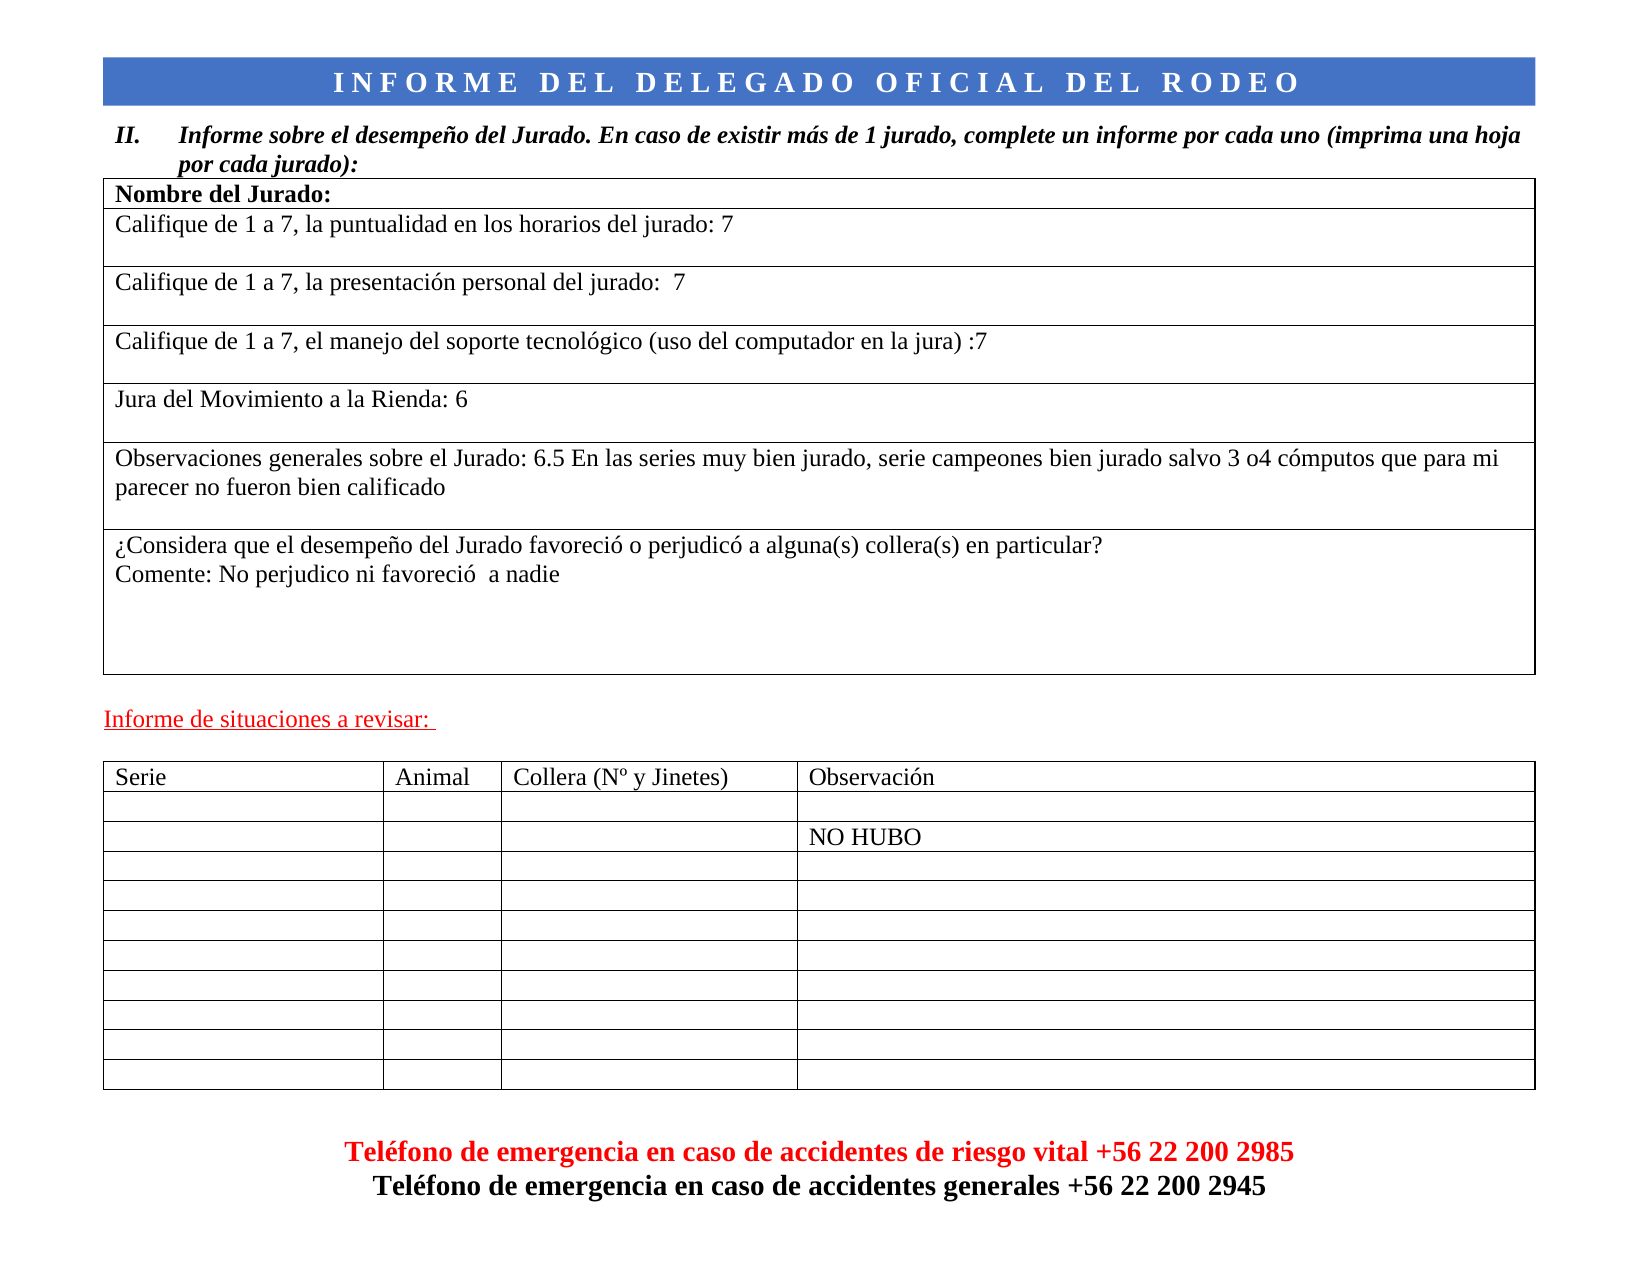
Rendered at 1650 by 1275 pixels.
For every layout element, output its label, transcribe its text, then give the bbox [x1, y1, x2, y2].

table_cell [798, 792, 1534, 821]
table_cell [502, 1060, 797, 1089]
table_header Collera (Nº y Jinetes) [502, 762, 797, 791]
table_cell Califique de 1 a 7, la puntualidad en los horarios del jurado: 7 [104, 209, 1534, 266]
table_cell Observaciones generales sobre el Jurado: 6.5 En las series muy bien jurado, serie campeones bien jurado salvo 3 o4 cómputos que para mi parecer no fueron bien calificado [104, 443, 1534, 529]
table_cell [502, 822, 797, 851]
table_cell [104, 1001, 383, 1029]
table_cell [384, 822, 501, 851]
table_header Serie [104, 762, 383, 791]
table_header Animal [384, 762, 501, 791]
table_cell [104, 792, 383, 821]
table_cell NO HUBO [798, 822, 1534, 851]
table_cell [384, 852, 501, 880]
table_cell [502, 1030, 797, 1059]
table_cell [798, 1001, 1534, 1029]
table_cell [502, 881, 797, 910]
table_cell Califique de 1 a 7, el manejo del soporte tecnológico (uso del computador en la jura) :7 [104, 326, 1534, 383]
table_cell [384, 1060, 501, 1089]
table_cell [104, 881, 383, 910]
table_cell [384, 1001, 501, 1029]
list Informe sobre el desempeño del Jurado. En caso de existir más de 1 jurado, complete un informe por cada uno (imprima una hoja por cada jurado): [141, 120, 1536, 178]
table_cell [502, 911, 797, 940]
table_cell Califique de 1 a 7, la presentación personal del jurado: 7 [104, 267, 1534, 325]
table_cell Jura del Movimiento a la Rienda: 6 [104, 384, 1534, 442]
table_cell [104, 941, 383, 970]
table_cell [798, 941, 1534, 970]
table_header Nombre del Jurado: [104, 179, 1534, 208]
text Informe de situaciones a revisar: [103, 704, 1329, 732]
table_cell [104, 911, 383, 940]
table_cell [104, 822, 383, 851]
table_cell [384, 911, 501, 940]
table_cell [798, 852, 1534, 880]
table_header Observación [798, 762, 1534, 791]
table_cell [798, 881, 1534, 910]
table_cell [384, 971, 501, 999]
table_cell [502, 941, 797, 970]
table_cell [384, 792, 501, 821]
table_cell ¿Considera que el desempeño del Jurado favoreció o perjudicó a alguna(s) collera(s) en particular? Comente: No perjudico ni favoreció a nadie [104, 530, 1534, 674]
table_cell [104, 852, 383, 880]
table_cell [104, 971, 383, 999]
table_cell [798, 971, 1534, 999]
table_cell [798, 1060, 1534, 1089]
table_cell [384, 881, 501, 910]
table_cell [104, 1060, 383, 1089]
table_cell [384, 1030, 501, 1059]
table_cell [502, 792, 797, 821]
table_cell [104, 1030, 383, 1059]
table_cell [502, 852, 797, 880]
table_cell [798, 911, 1534, 940]
table_cell [502, 971, 797, 999]
table_cell [798, 1030, 1534, 1059]
table_cell [502, 1001, 797, 1029]
table_cell [384, 941, 501, 970]
